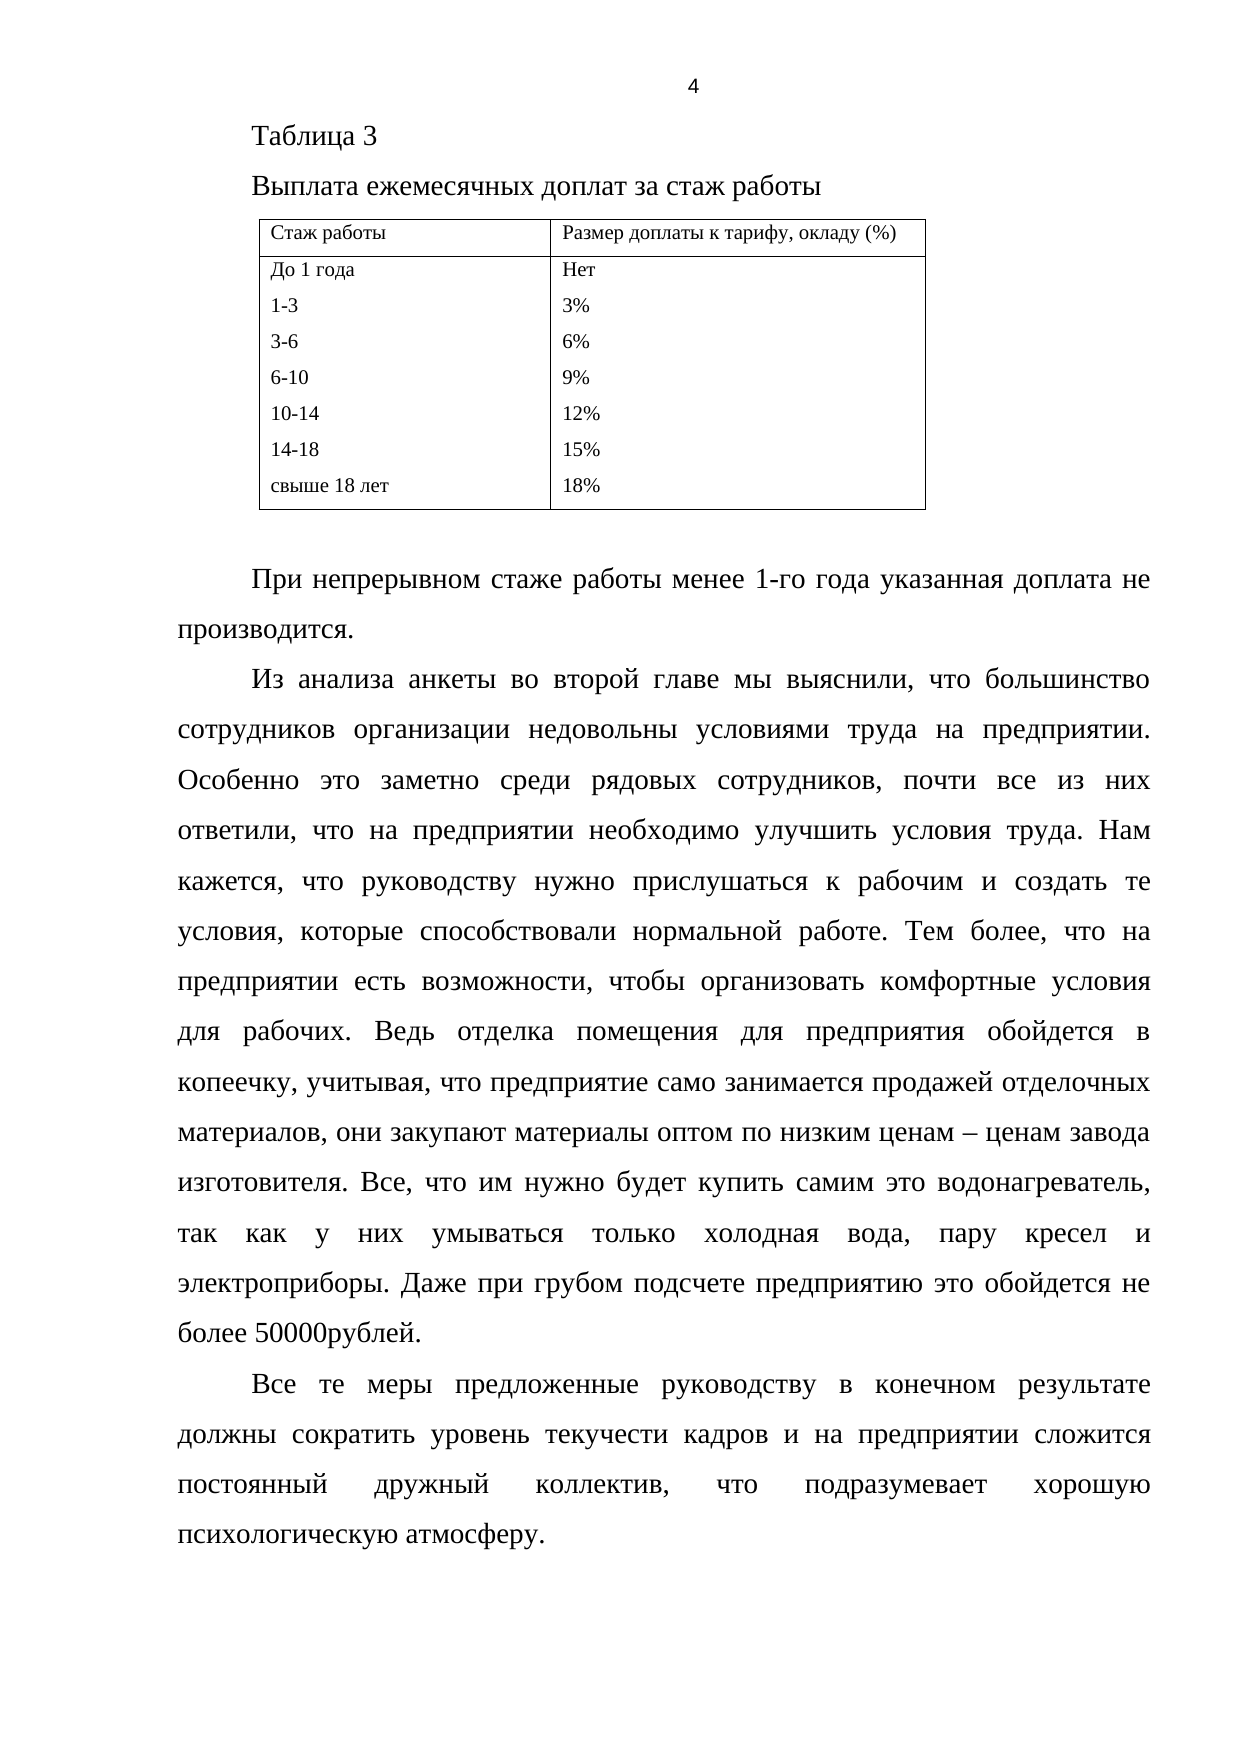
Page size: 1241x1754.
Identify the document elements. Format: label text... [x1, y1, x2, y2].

text Таблица 3 [177, 118, 1152, 152]
text Все те меры предложенные руководству в конечном результате должны сократить уровень текучести кадров и на предприятии сложится постоянный дружный коллектив, что подразумевает хорошую психологическую атмосферу. [177, 1366, 1152, 1550]
table_header Размер доплаты к тарифу, окладу (%) [551, 220, 925, 256]
text При непрерывном стаже работы менее 1-го года указанная доплата не производится. [177, 561, 1152, 644]
table_header Стаж работы [260, 220, 550, 256]
text Из анализа анкеты во второй главе мы выяснили, что большинство сотрудников организации недовольны условиями труда на предприятии. Особенно это заметно среди рядовых сотрудников, почти все из них ответили, что на предприятии необходимо улучшить условия труда. Нам кажется, что руководству нужно прислушаться к рабочим и создать те условия, которые способствовали нормальной работе. Тем более, что на предприятии есть возможности, чтобы организовать комфортные условия для рабочих. Ведь отделка помещения для предприятия обойдется в копеечку, учитывая, что предприятие само занимается продажей отделочных материалов, они закупают материалы оптом по низким ценам – ценам завода изготовителя. Все, что им нужно будет купить самим это водонагреватель, так как у них умываться только холодная вода, пару кресел и электроприборы. Даже при грубом подсчете предприятию это обойдется не более 50000рублей. [177, 661, 1152, 1349]
table_cell Нет 3% 6% 9% 12% 15% 18% [551, 257, 925, 509]
text Выплата ежемесячных доплат за стаж работы [177, 168, 1152, 202]
table_cell До 1 года 1-3 3-6 6-10 10-14 14-18 свыше 18 лет [260, 257, 550, 509]
